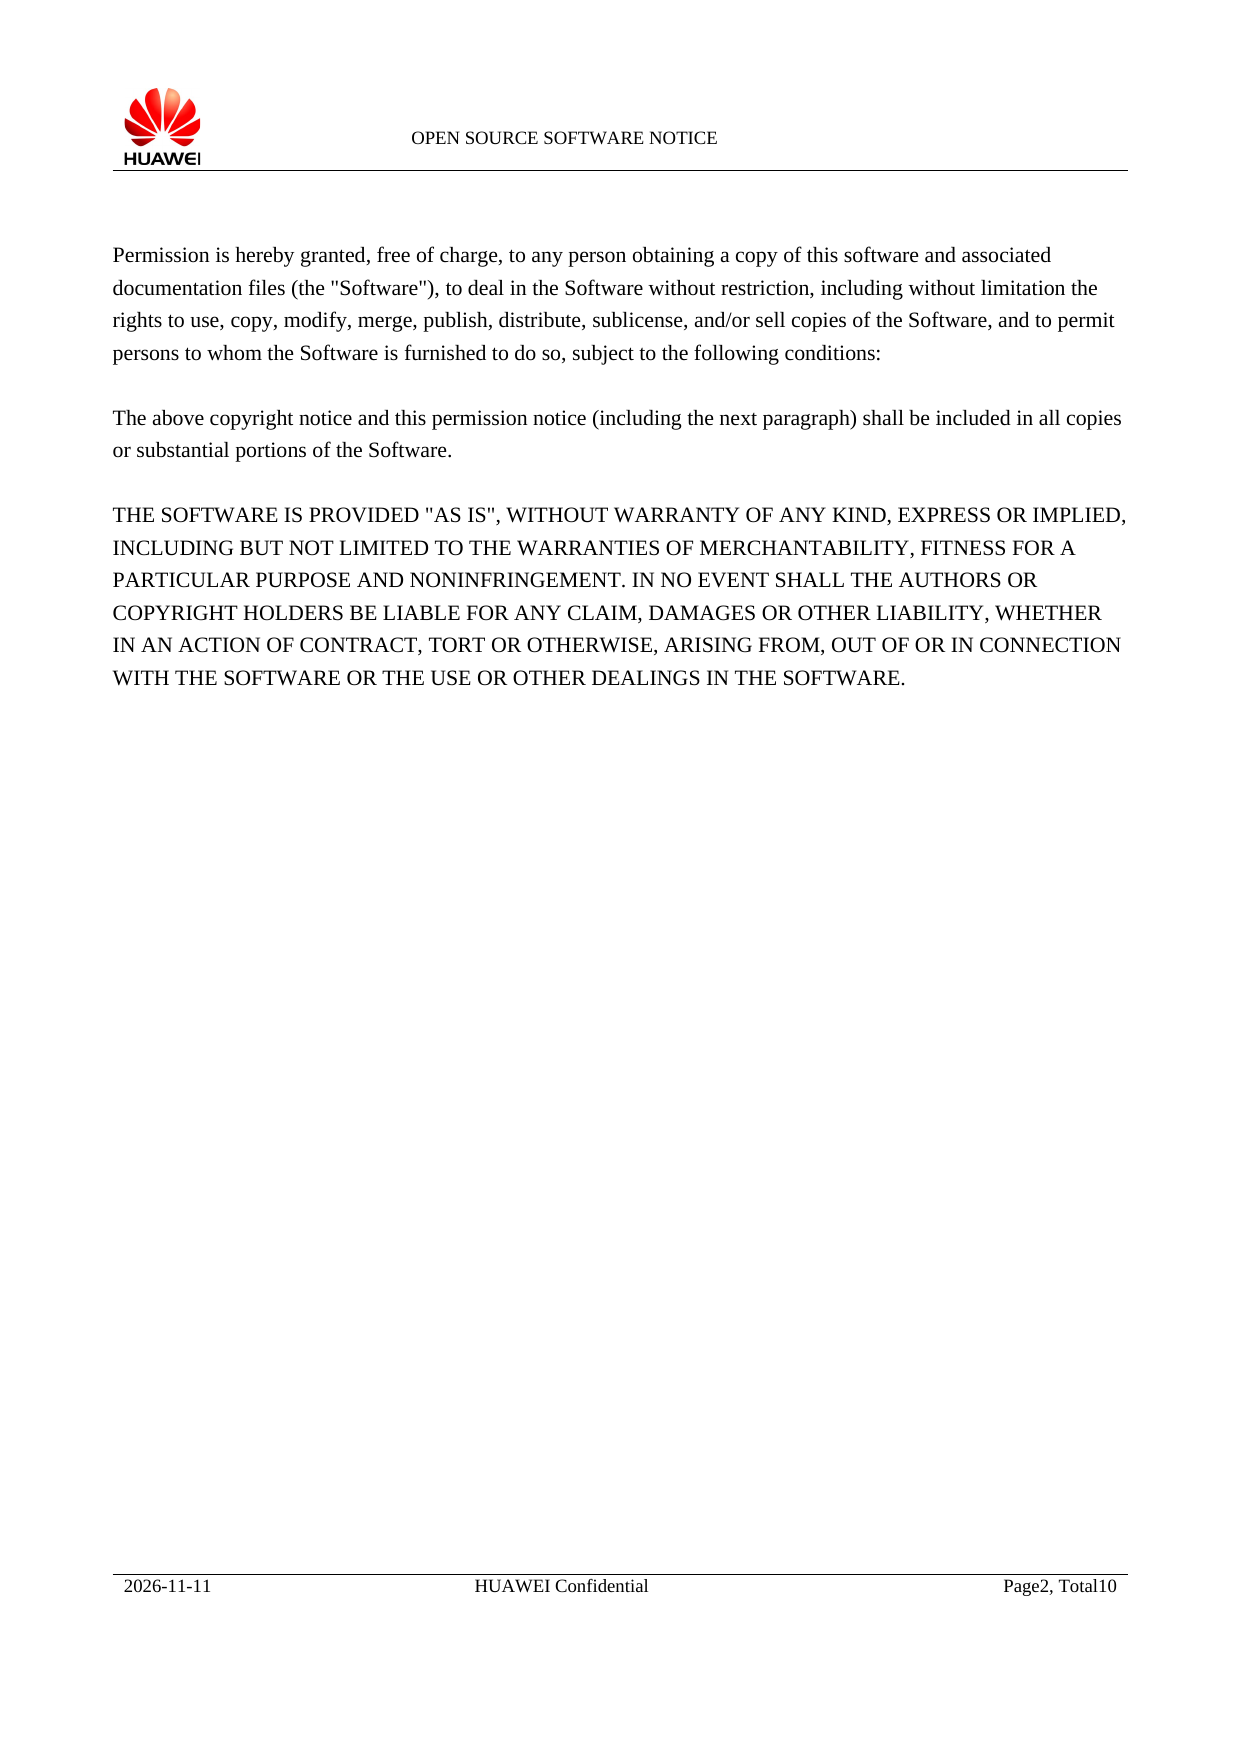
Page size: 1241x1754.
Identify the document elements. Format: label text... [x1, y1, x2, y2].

picture [124, 88, 201, 165]
